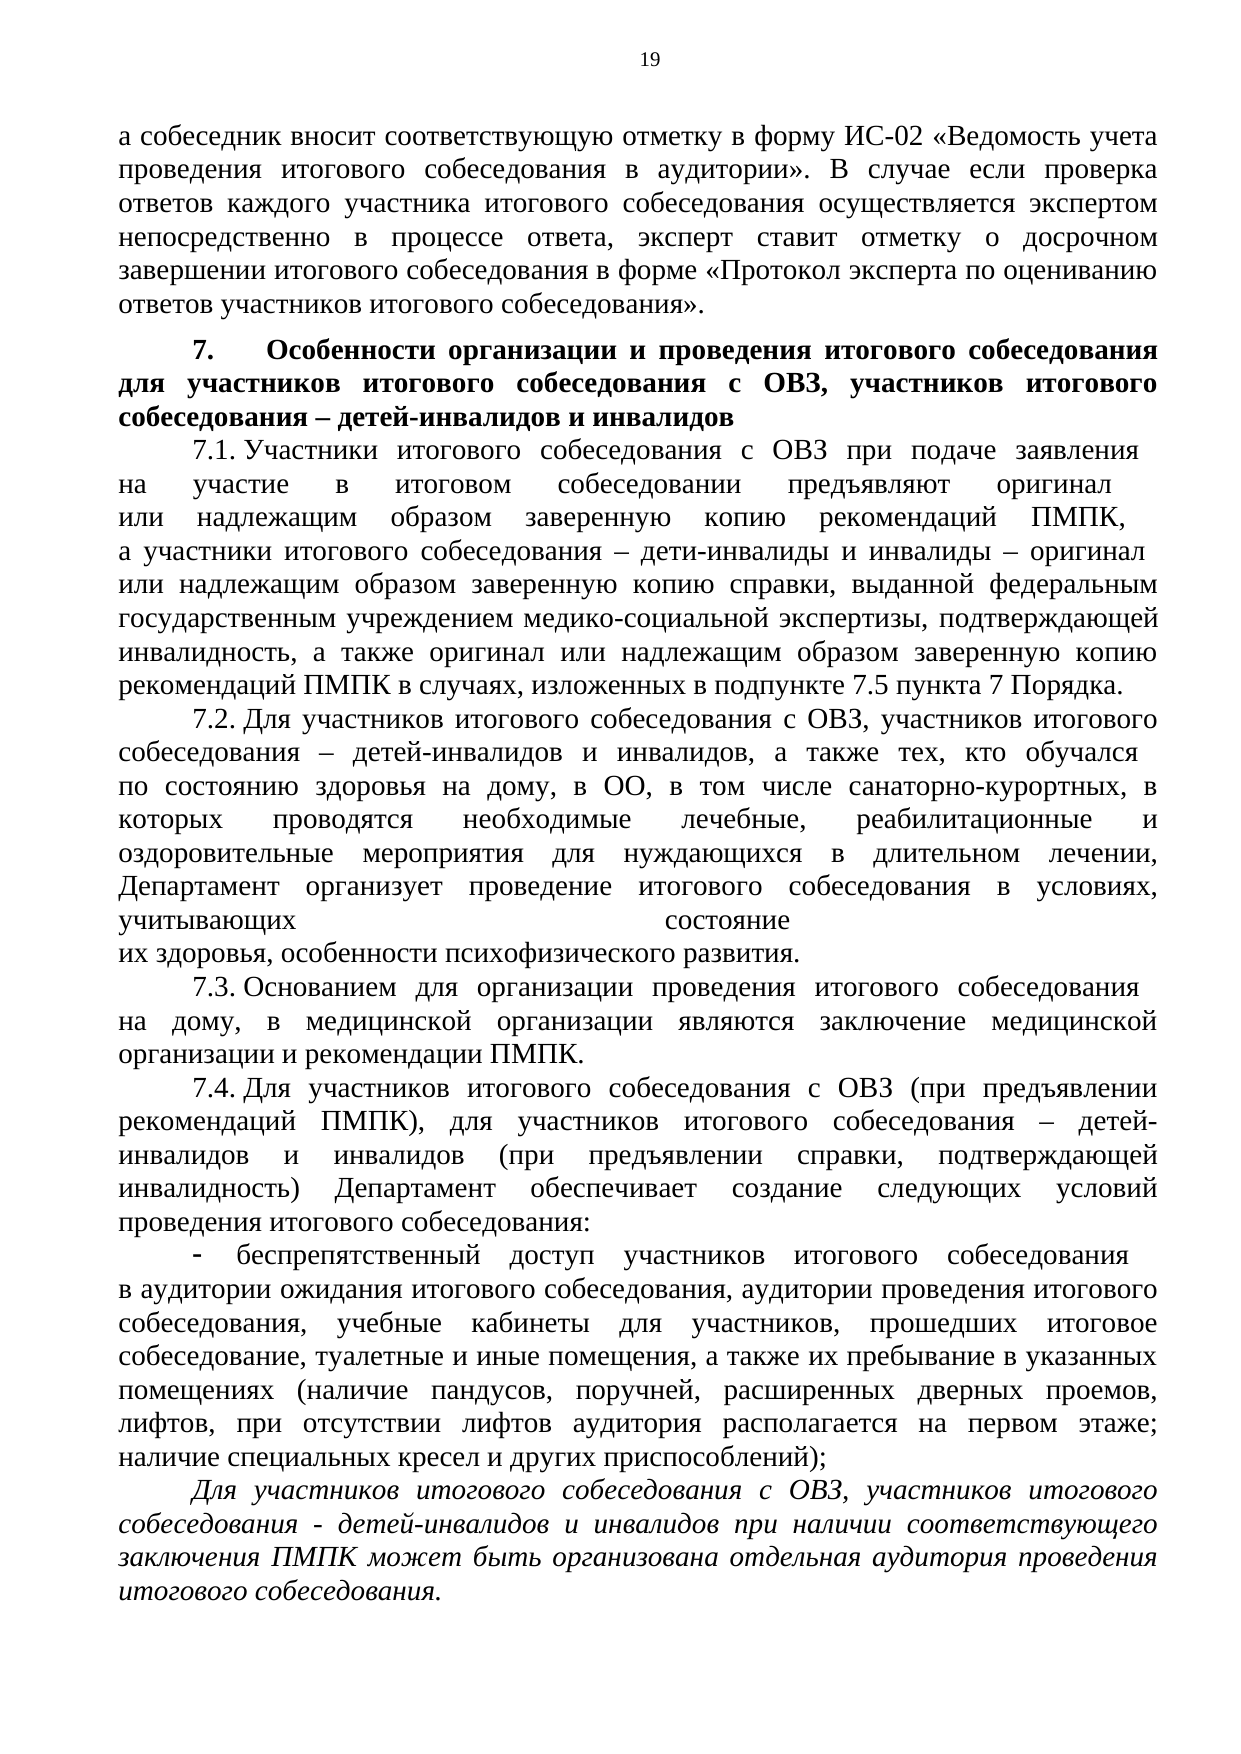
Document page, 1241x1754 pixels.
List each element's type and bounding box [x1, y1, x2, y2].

table_cell [107, 118, 1170, 1607]
